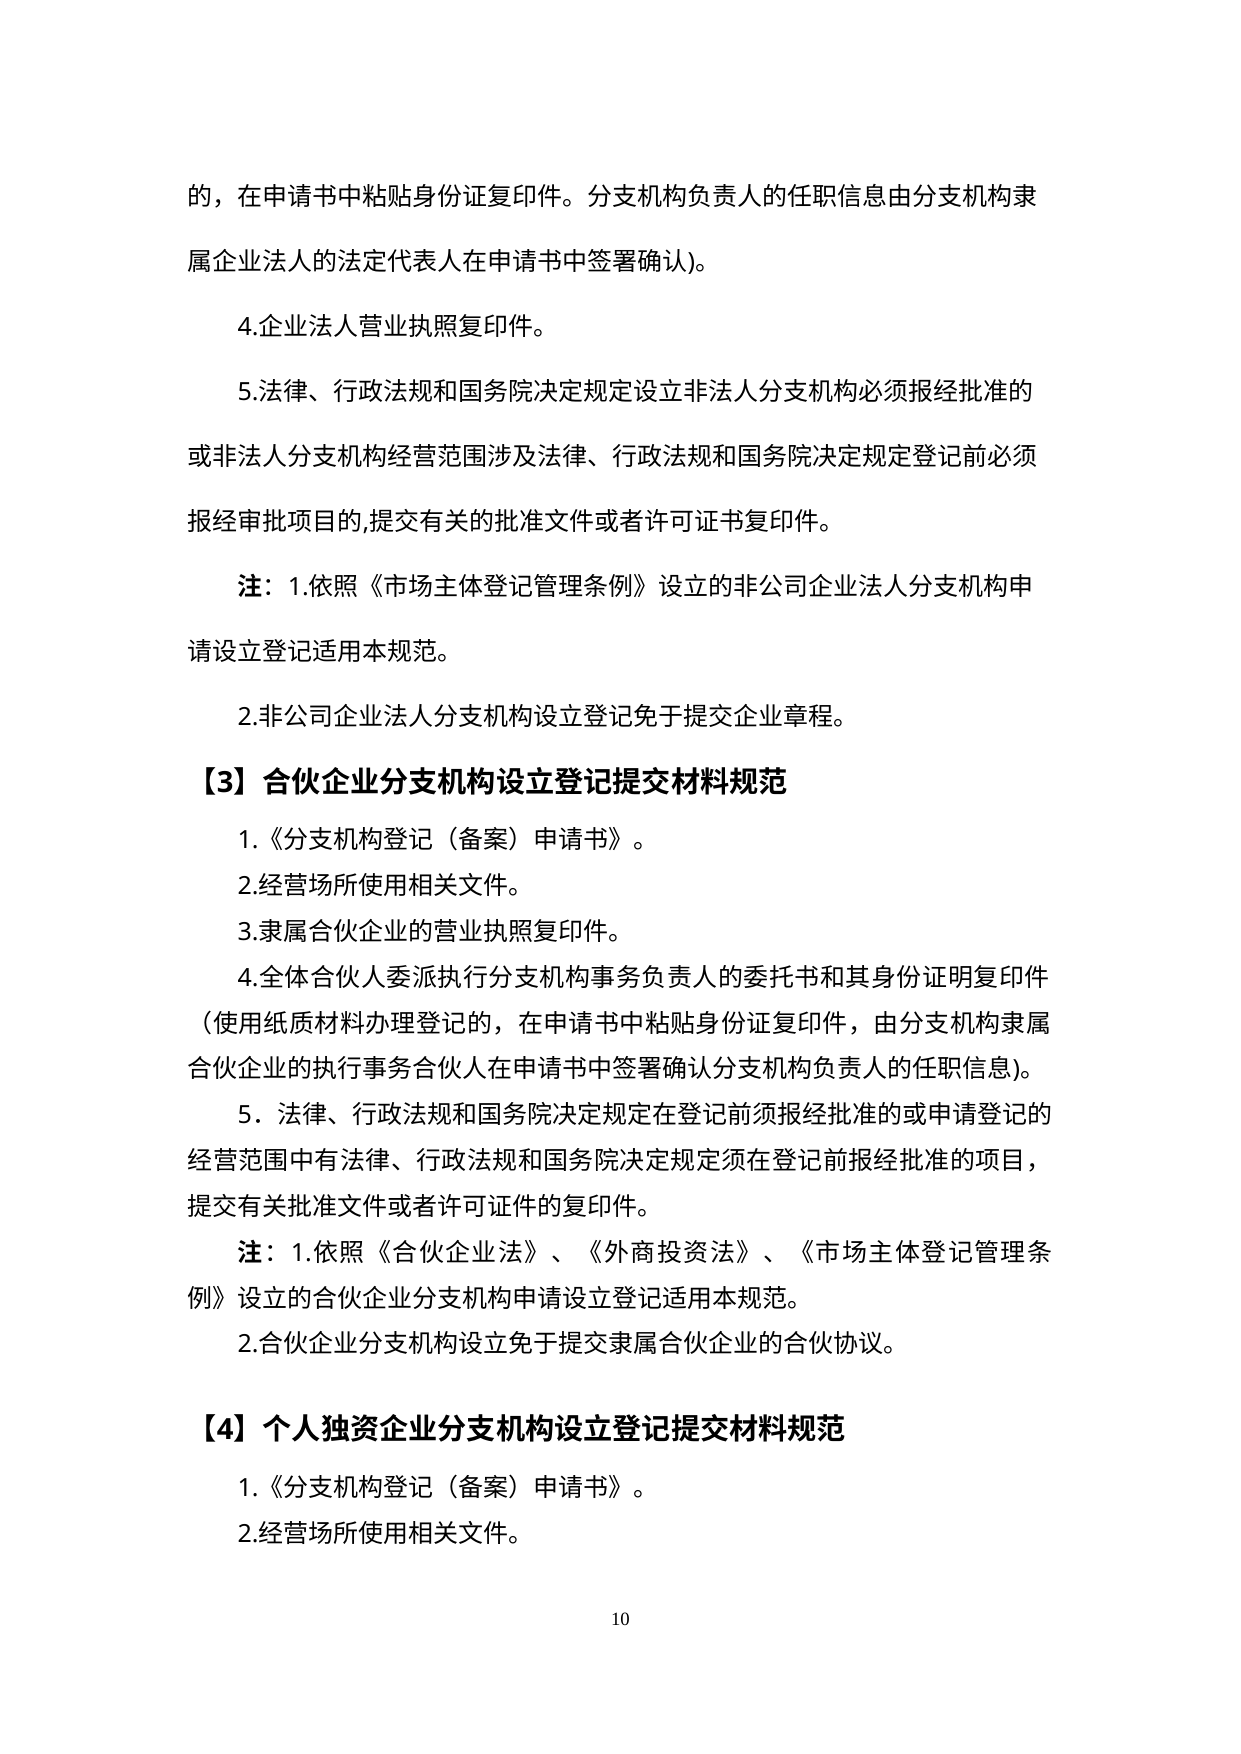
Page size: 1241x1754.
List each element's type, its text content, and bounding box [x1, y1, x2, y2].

text 5．法律、行政法规和国务院决定规定在登记前须报经批准的或申请登记的经营范围中有法律、行政法规和国务院决定规定须在登记前报经批准的项目，提交有关批准文件或者许可证件的复印件。 [187, 1087, 1053, 1224]
text 2.合伙企业分支机构设立免于提交隶属合伙企业的合伙协议。 [187, 1316, 1053, 1362]
text 1.《分支机构登记（备案）申请书》。 [187, 812, 1053, 858]
text 注：1.依照《市场主体登记管理条例》设立的非公司企业法人分支机构申请设立登记适用本规范。 [187, 552, 1053, 682]
text 4.全体合伙人委派执行分支机构事务负责人的委托书和其身份证明复印件（使用纸质材料办理登记的，在申请书中粘贴身份证复印件，由分支机构隶属合伙企业的执行事务合伙人在申请书中签署确认分支机构负责人的任职信息)。 [187, 949, 1053, 1087]
text 3.隶属合伙企业的营业执照复印件。 [187, 904, 1053, 949]
text 【4】个人独资企业分支机构设立登记提交材料规范 [187, 1394, 1053, 1459]
text 2.经营场所使用相关文件。 [187, 858, 1053, 904]
text 5.法律、行政法规和国务院决定规定设立非法人分支机构必须报经批准的或非法人分支机构经营范围涉及法律、行政法规和国务院决定规定登记前必须报经审批项目的,提交有关的批准文件或者许可证书复印件。 [187, 357, 1053, 552]
text 2.经营场所使用相关文件。 [187, 1505, 1053, 1551]
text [187, 162, 1053, 292]
text 4.企业法人营业执照复印件。 [187, 292, 1053, 357]
text 【3】合伙企业分支机构设立登记提交材料规范 [187, 747, 1053, 812]
text 注：1.依照《合伙企业法》、《外商投资法》、《市场主体登记管理条例》设立的合伙企业分支机构申请设立登记适用本规范。 [187, 1224, 1053, 1316]
text 1.《分支机构登记（备案）申请书》。 [187, 1459, 1053, 1505]
text 2.非公司企业法人分支机构设立登记免于提交企业章程。 [187, 682, 1053, 747]
